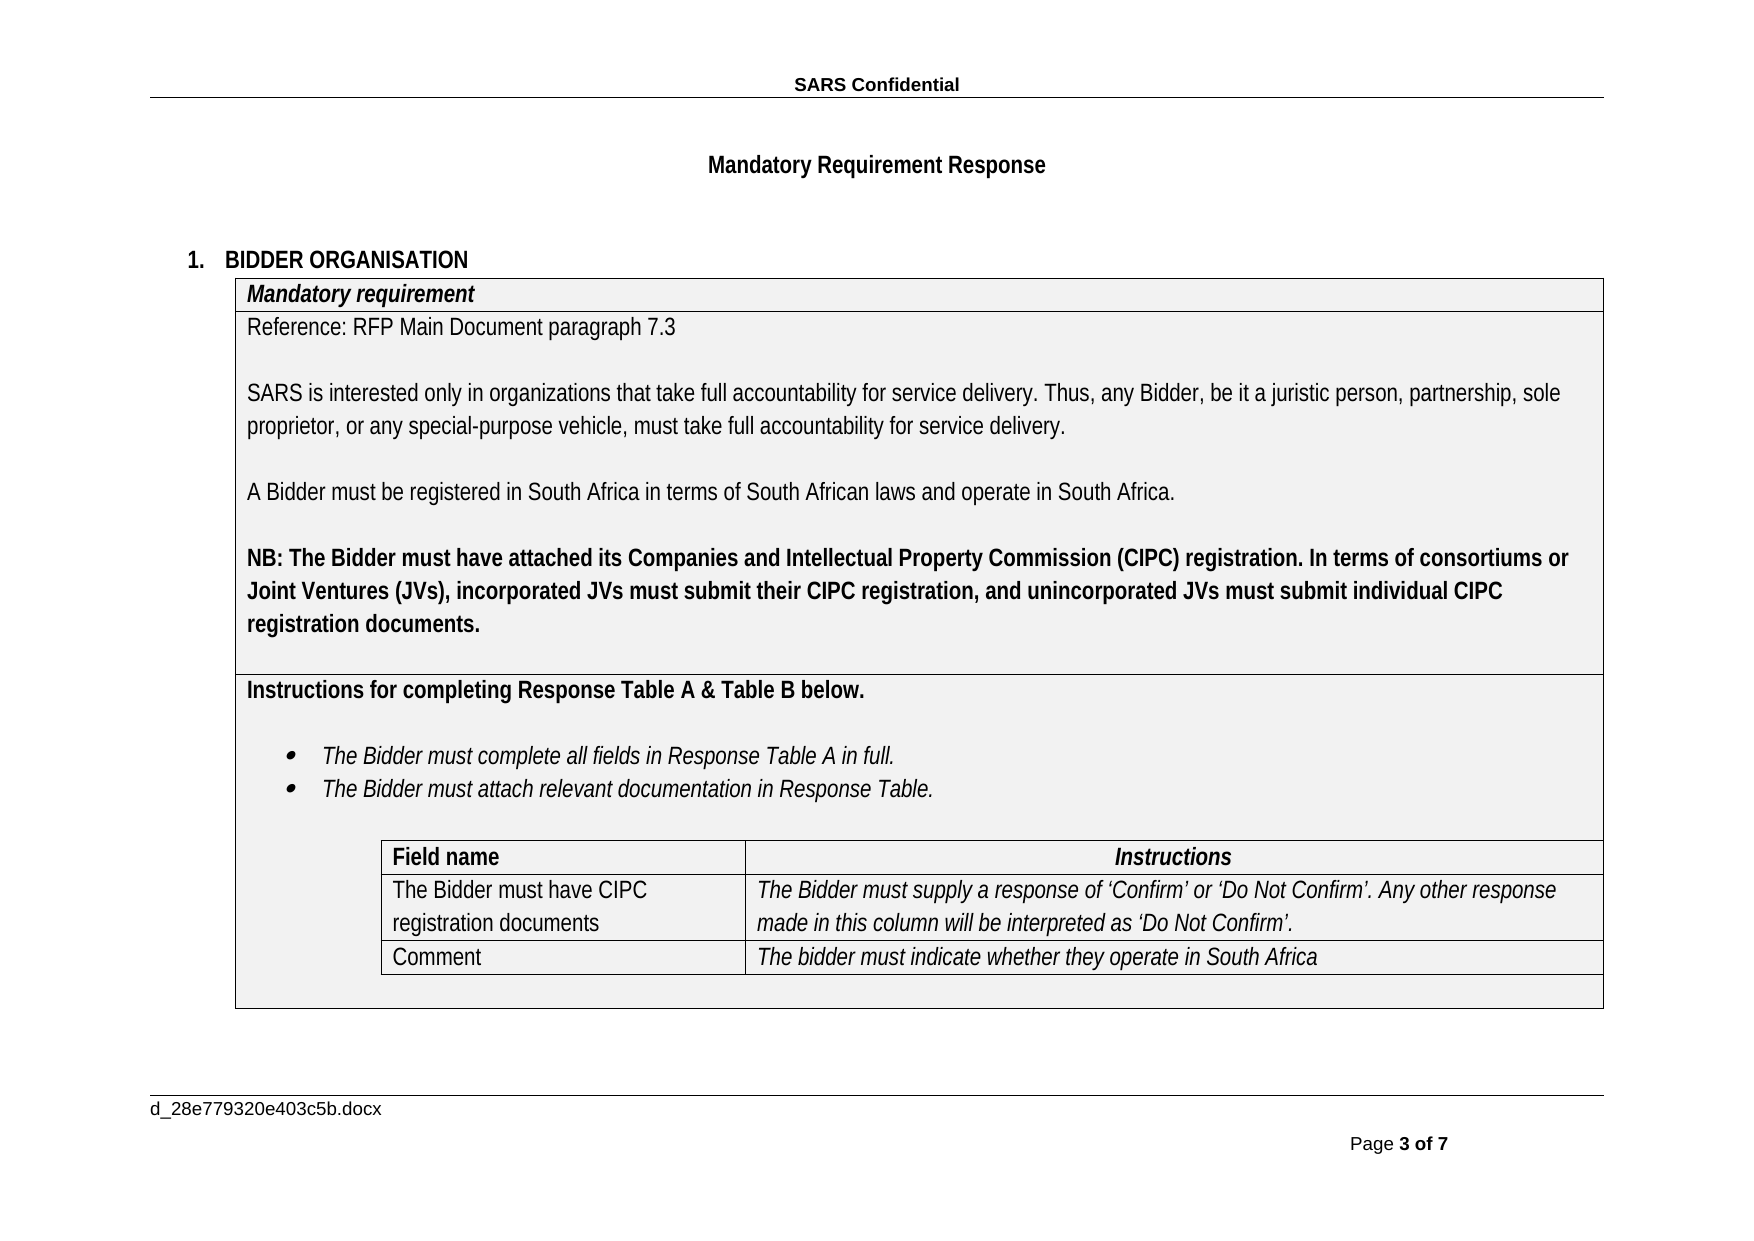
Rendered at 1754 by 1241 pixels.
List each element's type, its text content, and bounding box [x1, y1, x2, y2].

table_cell Reference: RFP Main Document paragraph 7.3 SARS is interested only in organizations that take full accountability for service delivery. Thus, any Bidder, be it a juristic person, partnership, sole proprietor, or any special-purpose vehicle, must take full accountability for service delivery. A Bidder must be registered in South Africa in terms of South African laws and operate in South Africa. NB: The Bidder must have attached its Companies and Intellectual Property Commission (CIPC) registration. In terms of consortiums or Joint Ventures (JVs), incorporated JVs must submit their CIPC registration, and unincorporated JVs must submit individual CIPC registration documents. [236, 312, 1603, 674]
list Bidder Organisation [187, 245, 1604, 273]
table_cell The Bidder must supply a response of ‘Confirm’ or ‘Do Not Confirm’. Any other response made in this column will be interpreted as ‘Do Not Confirm’. [746, 875, 1603, 940]
text Mandatory Requirement Response [150, 150, 1604, 179]
table_cell [236, 840, 381, 1008]
table_cell The bidder must indicate whether they operate in South Africa [746, 941, 1603, 974]
table_cell Instructions [746, 841, 1603, 874]
table_header Mandatory requirement [236, 279, 1603, 311]
table_cell The Bidder must have CIPC registration documents [382, 875, 745, 940]
table_cell [381, 975, 1603, 1008]
table_cell Instructions for completing Response Table A & Table B below. The Bidder must complete all fields in Response Table A in full. The Bidder must attach relevant documentation in Response Table. [236, 675, 1603, 840]
table_cell Comment [382, 941, 745, 974]
table_cell Field name [382, 841, 745, 874]
